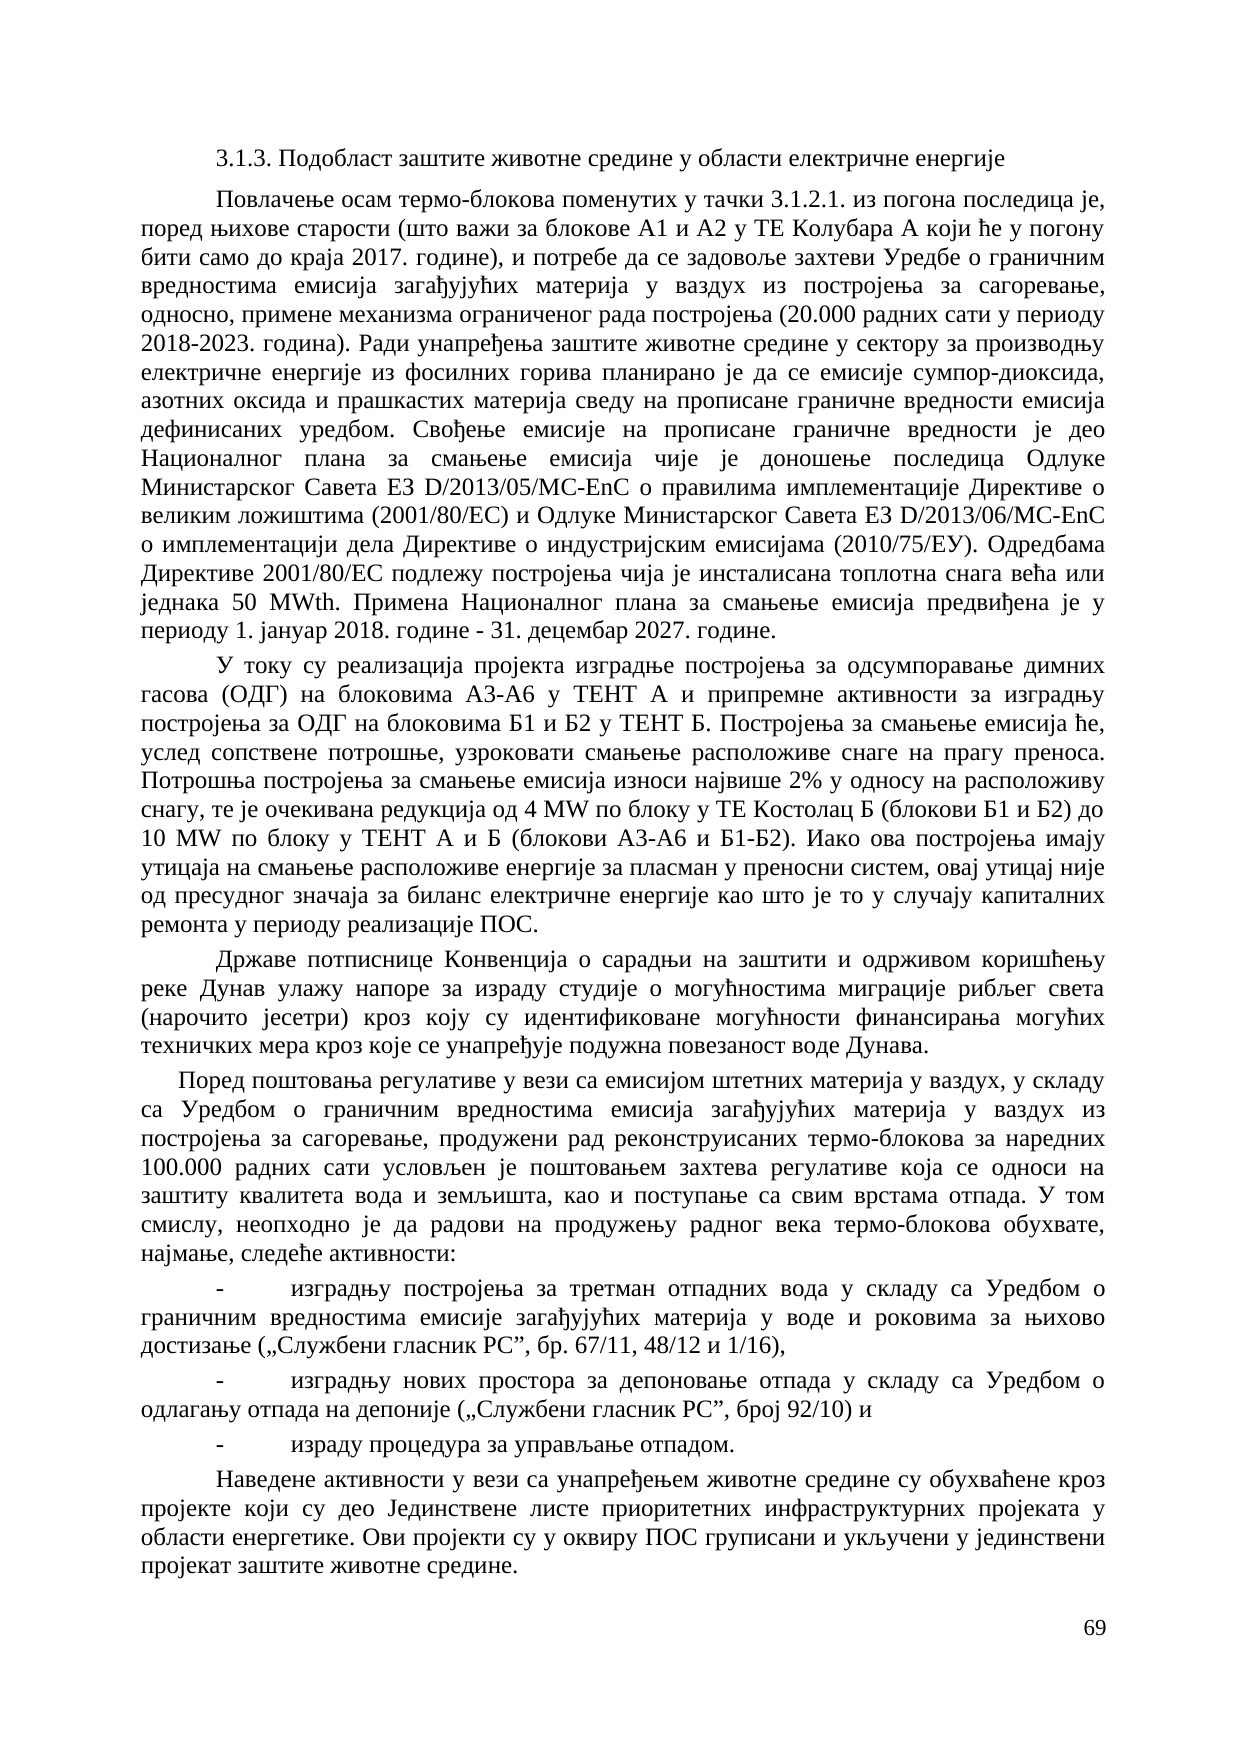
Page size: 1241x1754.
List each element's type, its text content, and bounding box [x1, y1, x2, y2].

list изградњу нових простора за депоновање отпада у складу са Уредбом о одлагању отпада на депоније („Службени гласник РС”, број 92/10) и [141, 1366, 1106, 1423]
text Државе потписнице Конвенција о сарадњи на заштити и одрживом коришћењу реке Дунав улажу напоре за израду студије о могућностима миграције рибљег света (нарочито јесетри) кроз коју су идентификоване могућности финансирања могућих техничких мера кроз које се унапређује подужна повезаност воде Дунава. [141, 944, 1106, 1059]
list изградњу постројења за третман отпадних вода у складу са Уредбом о граничним вредностима емисије загађујућих материја у воде и роковима за њихово достизање („Службени гласник РС”, бр. 67/11, 48/12 и 1/16), [141, 1273, 1106, 1359]
text Поред поштовања регулативе у вези са емисијом штетних материја у ваздух, у складу са Уредбом о граничним вредностима емисија загађујућих материја у ваздух из постројења за сагоревање, продужени рад реконструисаних термо-блокова за наредних 100.000 радних сати условљен је поштовањем захтева регулативе која се односи на заштиту квалитета вода и земљишта, као и поступање са свим врстама отпада. У том смислу, неопходно је да радови на продужењу радног века термо-блокова обухвате, најмање, следеће активности: [141, 1066, 1106, 1267]
list израду процедура за управљање отпадом. [141, 1429, 1106, 1458]
text Наведене активности у вези са унапређењем животне средине су обухваћене кроз пројекте који су део Јединствене листе приоритетних инфраструктурних пројеката у области енергетике. Ови пројекти су у оквиру ПОС груписани и укључени у јединствени пројекат заштите животне средине. [141, 1464, 1106, 1579]
subtitle 3.1.3. Подобласт заштите животне средине у области електричне енергије [216, 143, 1106, 172]
text Повлачење осам термо-блокова поменутих у тачки 3.1.2.1. из погона последица је, поред њихове старости (што важи за блокове А1 и А2 у ТЕ Колубара А који ће у погону бити само до краја 2017. године), и потребе да се задовоље захтеви Уредбе о граничним вредностима емисија загађујућих материја у ваздух из постројења за сагоревање, односно, примене механизма ограниченог рада постројења (20.000 радних сати у периоду 2018-2023. година). Ради унапређења заштите животне средине у сектору за производњу електричне енергије из фосилних горива планирано је да се емисије сумпор-диоксида, азотних оксида и прашкастих материја сведу на прописане граничне вредности емисија дефинисаних уредбом. Свођење емисије на прописане граничне вредности је део Националног плана за смањење емисија чије је доношење последица Одлуке Министарског Савета ЕЗ D/2013/05/MC-EnC о правилима имплементације Директиве о великим ложиштима (2001/80/EC) и Одлуке Министарског Савета ЕЗ D/2013/06/MC-EnC о имплементацији дела Директиве о индустријским емисијама (2010/75/ЕУ). Одредбама Директиве 2001/80/EC подлежу постројења чија је инсталисана топлотна снага већа или једнака 50 MWth. Примена Националног плана за смањење емисија предвиђена је у периоду 1. јануар 2018. године - 31. децембар 2027. године. [141, 184, 1106, 644]
text У току су реализација пројекта изградње постројења за одсумпоравање димних гасова (ОДГ) на блоковима А3-А6 у ТЕНТ А и припремне активности за изградњу постројења за ОДГ на блоковима Б1 и Б2 у ТЕНТ Б. Постројења за смањење емисија ће, услед сопствене потрошње, узроковати смањење расположиве снаге на прагу преноса. Потрошња постројења за смањење емисија износи највише 2% у односу на расположиву снагу, те је очекивана редукција од 4 MW по блоку у ТЕ Костолац Б (блокови Б1 и Б2) до 10 MW по блоку у ТЕНТ А и Б (блокови А3-А6 и Б1-Б2). Иако ова постројења имају утицаја на смањење расположиве енергије за пласман у преносни систем, овај утицај није од пресудног значаја за биланс електричне енергије као што је то у случају капиталних ремонта у периоду реализације ПОС. [141, 651, 1106, 938]
